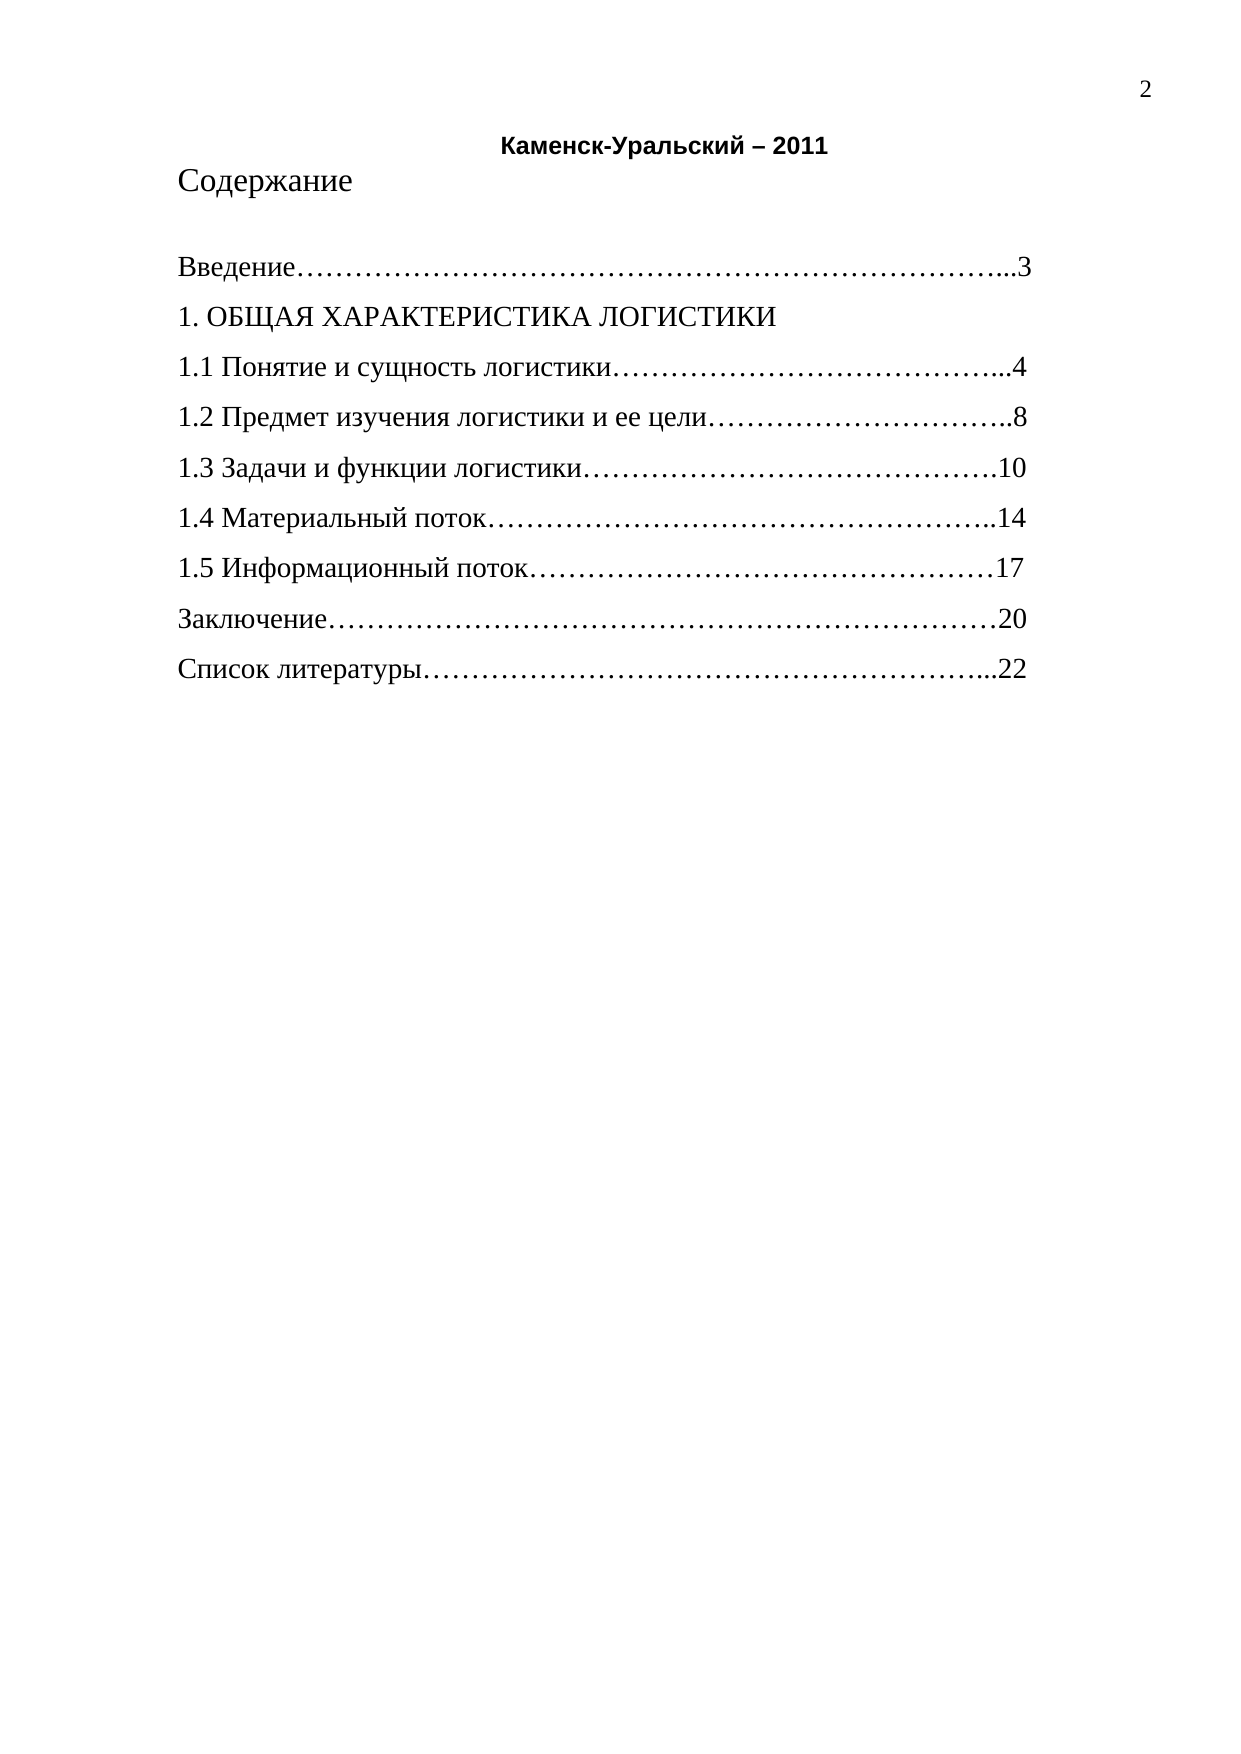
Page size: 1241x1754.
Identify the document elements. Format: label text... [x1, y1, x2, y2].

text Введение………………………………………………………………...3 [177, 249, 1152, 282]
text 1.3 Задачи и функции логистики…………………………………….10 [177, 450, 1152, 483]
text Каменск-Уральский – 2011 [177, 131, 1152, 160]
text Содержание [177, 160, 1152, 198]
text 1.5 Информационный поток…………………………………………17 [177, 551, 1152, 584]
text 1.1 Понятие и сущность логистики…………………………………...4 [177, 349, 1152, 383]
text 1.4 Материальный поток……………………………………………..14 [177, 500, 1152, 534]
text 1. ОБЩАЯ ХАРАКТЕРИСТИКА ЛОГИСТИКИ [177, 299, 1152, 332]
text 1.2 Предмет изучения логистики и ее цели…………………………..8 [177, 399, 1152, 433]
text Заключение……………………………………………………………20 [177, 601, 1152, 634]
text Список литературы…………………………………………………...22 [177, 651, 1152, 685]
